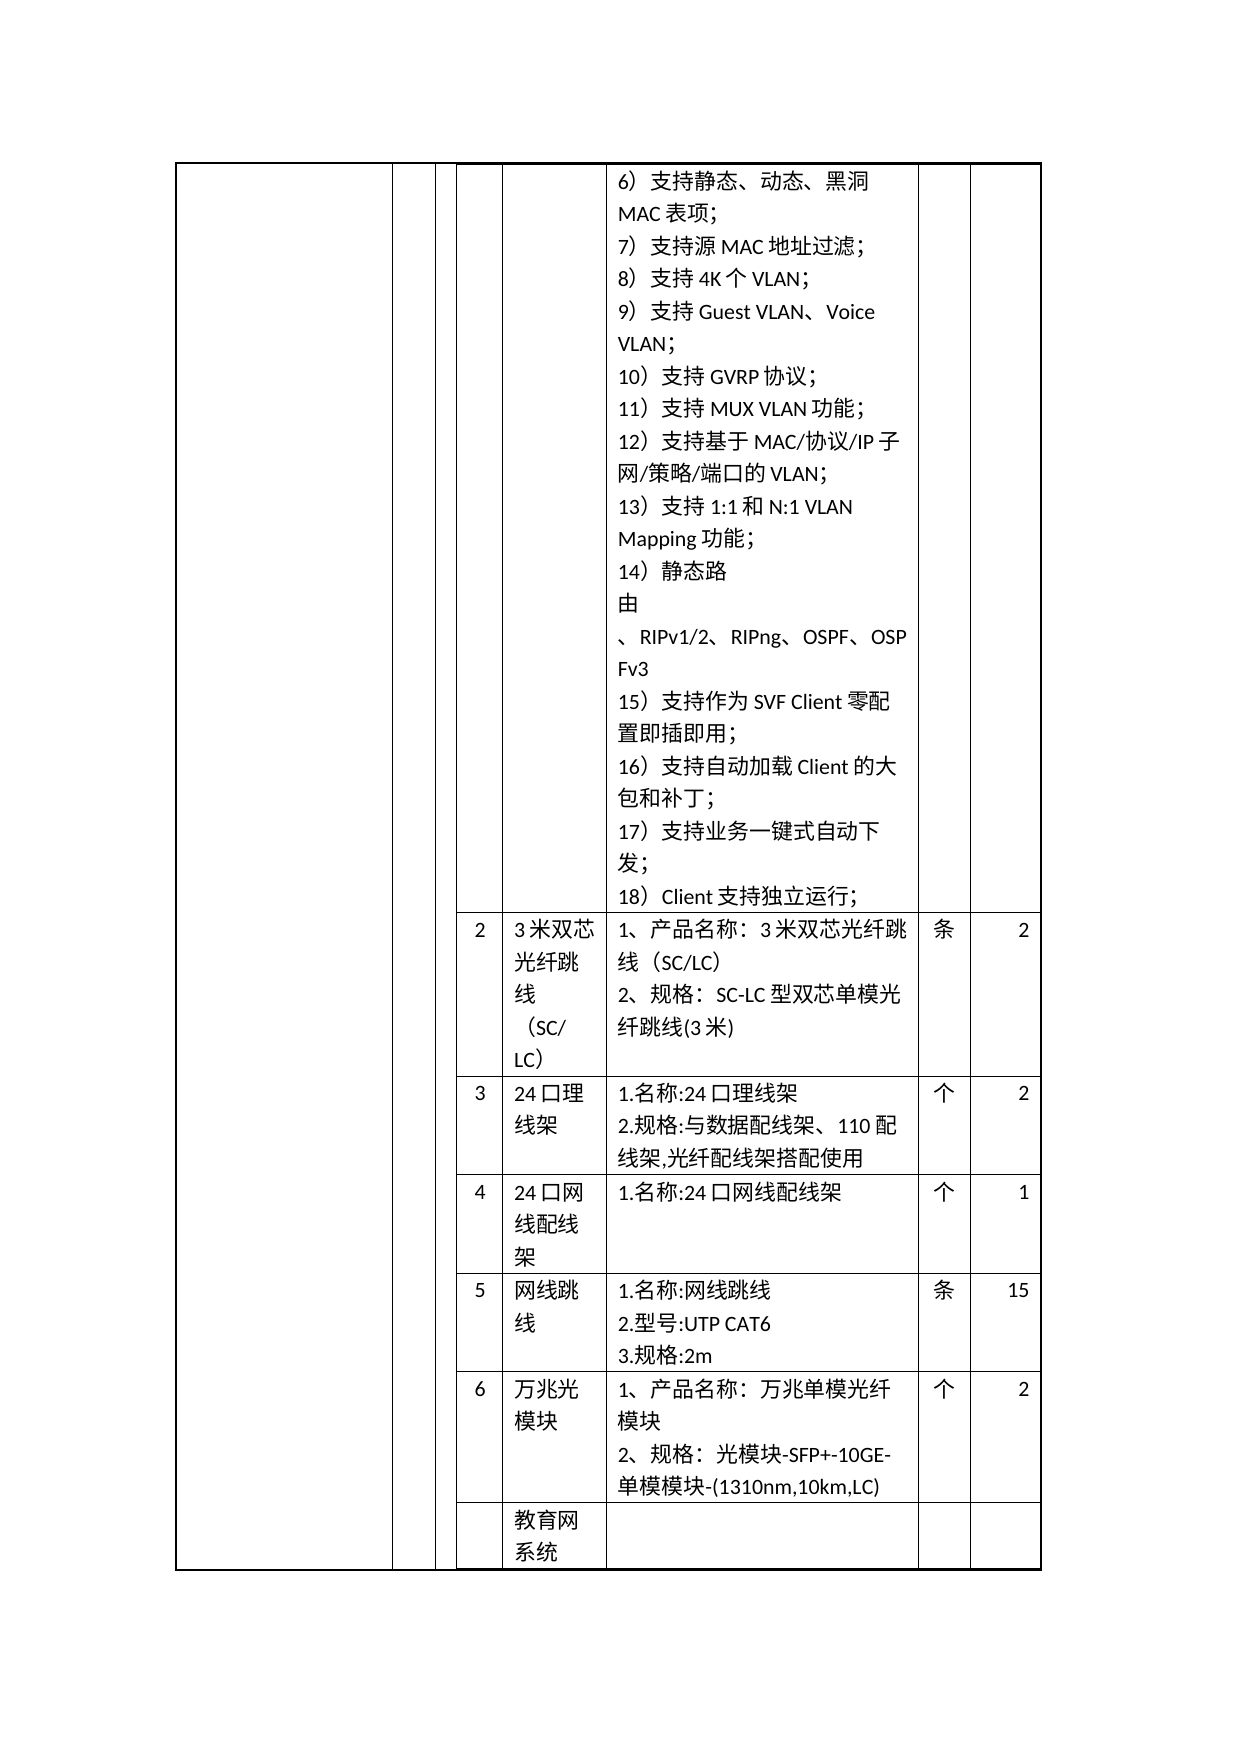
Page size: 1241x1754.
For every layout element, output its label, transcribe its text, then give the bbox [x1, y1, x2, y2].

table_cell [177, 164, 392, 1569]
table_cell 1 [393, 164, 435, 1569]
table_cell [436, 164, 456, 1569]
